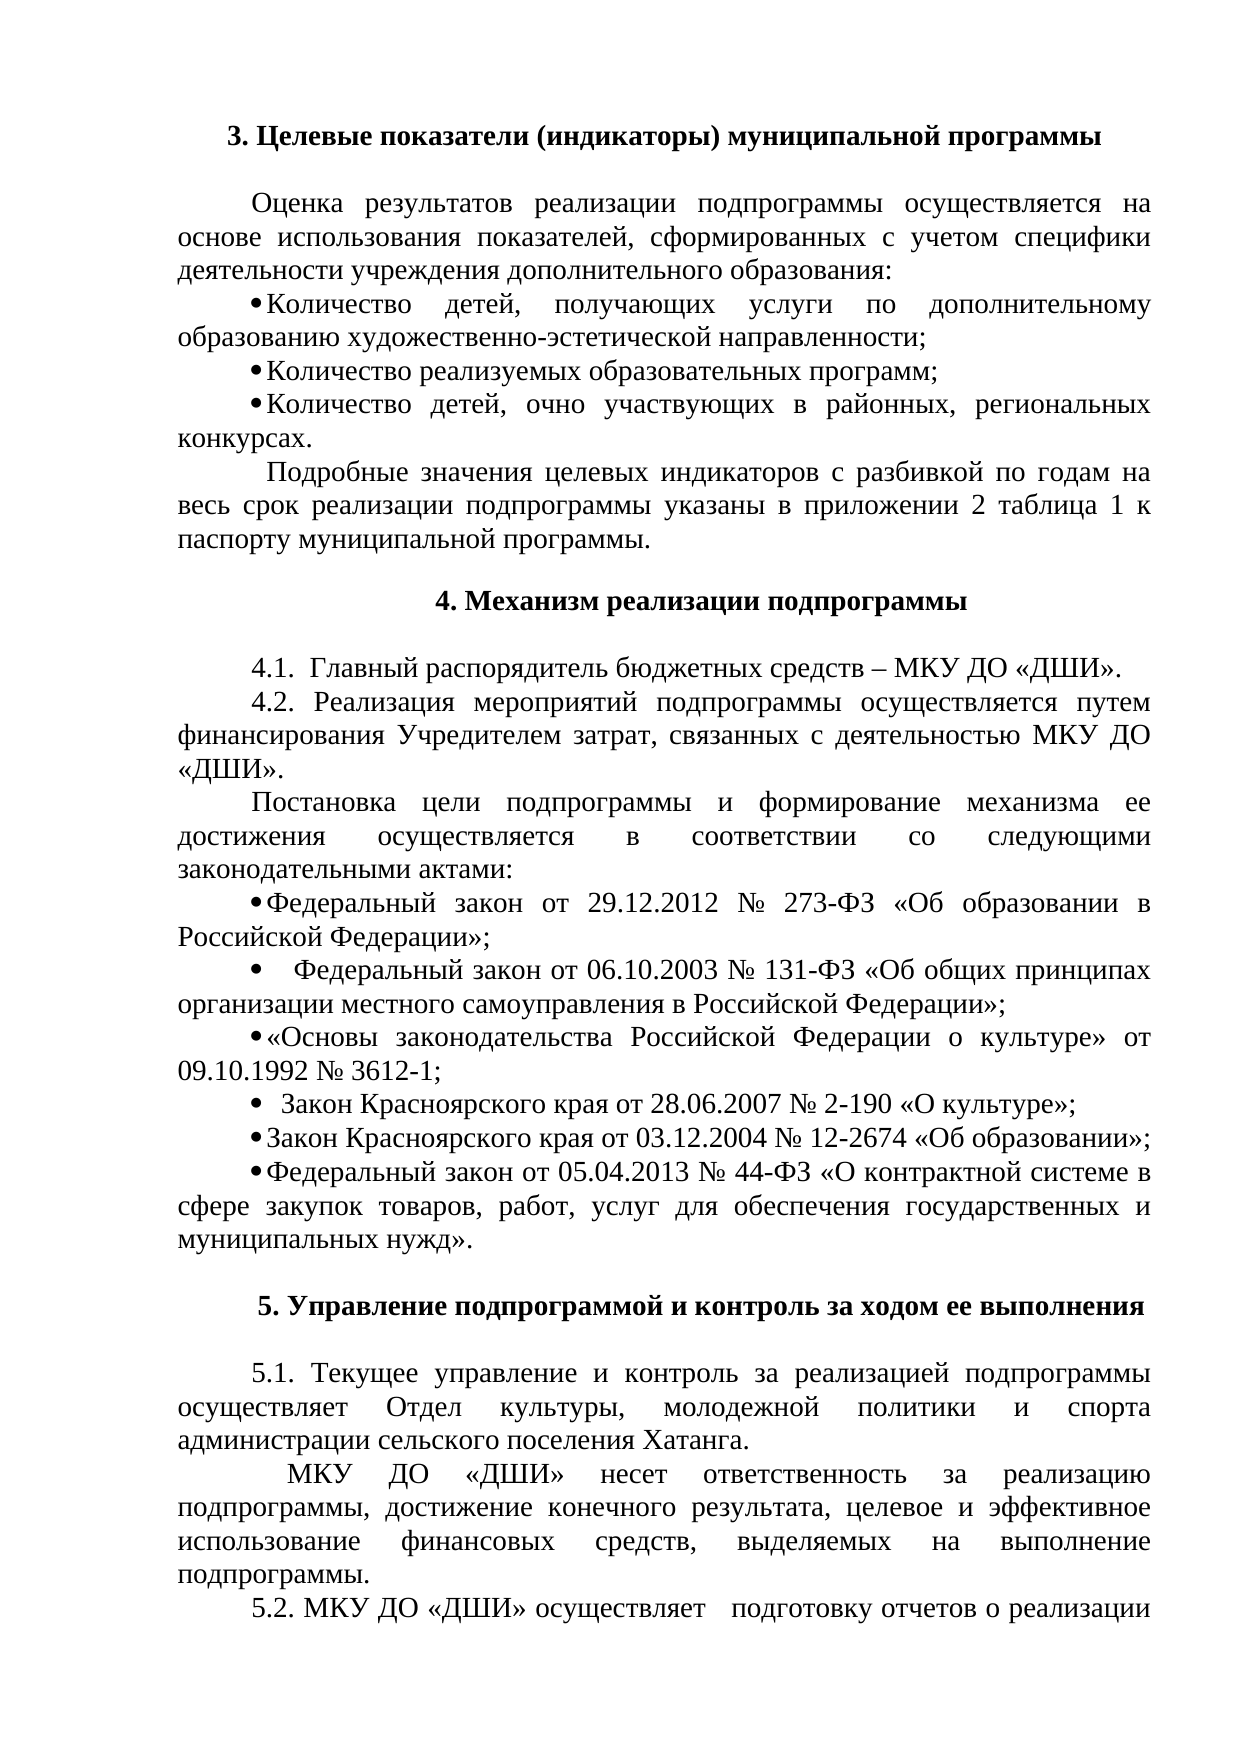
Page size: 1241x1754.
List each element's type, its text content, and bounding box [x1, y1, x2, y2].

list Федеральный закон от 06.10.2003 № 131-ФЗ «Об общих принципах организации местного самоуправления в Российской Федерации»; [177, 952, 1152, 1019]
list Количество реализуемых образовательных программ; [177, 353, 1152, 387]
text Постановка цели подпрограммы и формирование механизма ее достижения осуществляется в соответствии со следующими законодательными актами: [177, 784, 1152, 885]
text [177, 1590, 1152, 1624]
text МКУ ДО «ДШИ» несет ответственность за реализацию подпрограммы, достижение конечного результата, целевое и эффективное использование финансовых средств, выделяемых на выполнение подпрограммы. [177, 1456, 1152, 1590]
text 5. Управление подпрограммой и контроль за ходом ее выполнения [177, 1288, 1152, 1322]
list Федеральный закон от 05.04.2013 № 44-ФЗ «О контрактной системе в сфере закупок товаров, работ, услуг для обеспечения государственных и муниципальных нужд». [177, 1154, 1152, 1255]
text Подробные значения целевых индикаторов с разбивкой по годам на весь срок реализации подпрограммы указаны в приложении 2 таблица 1 к паспорту муниципальной программы. [177, 454, 1152, 554]
text 3. Целевые показатели (индикаторы) муниципальной программы [177, 118, 1152, 152]
list Закон Красноярского края от 03.12.2004 № 12-2674 «Об образовании»; [177, 1120, 1152, 1154]
list Закон Красноярского края от 28.06.2007 № 2-190 «О культуре»; [177, 1087, 1152, 1120]
list Количество детей, получающих услуги по дополнительному образованию художественно-эстетической направленности; [177, 286, 1152, 353]
text Оценка результатов реализации подпрограммы осуществляется на основе использования показателей, сформированных с учетом специфики деятельности учреждения дополнительного образования: [177, 185, 1152, 286]
list Федеральный закон от 29.12.2012 № 273-ФЗ «Об образовании в Российской Федерации»; [177, 885, 1152, 952]
text 5.1. Текущее управление и контроль за реализацией подпрограммы осуществляет Отдел культуры, молодежной политики и спорта администрации сельского поселения Хатанга. [177, 1355, 1152, 1456]
text 4.2. Реализация мероприятий подпрограммы осуществляется путем финансирования Учредителем затрат, связанных с деятельностью МКУ ДО «ДШИ». [177, 684, 1152, 784]
text 4.1. Главный распорядитель бюджетных средств – МКУ ДО «ДШИ». [177, 650, 1152, 684]
text 4. Механизм реализации подпрограммы [177, 583, 1152, 617]
list Количество детей, очно участвующих в районных, региональных конкурсах. [177, 387, 1152, 454]
list «Основы законодательства Российской Федерации о культуре» от 09.10.1992 № 3612-1; [177, 1019, 1152, 1087]
